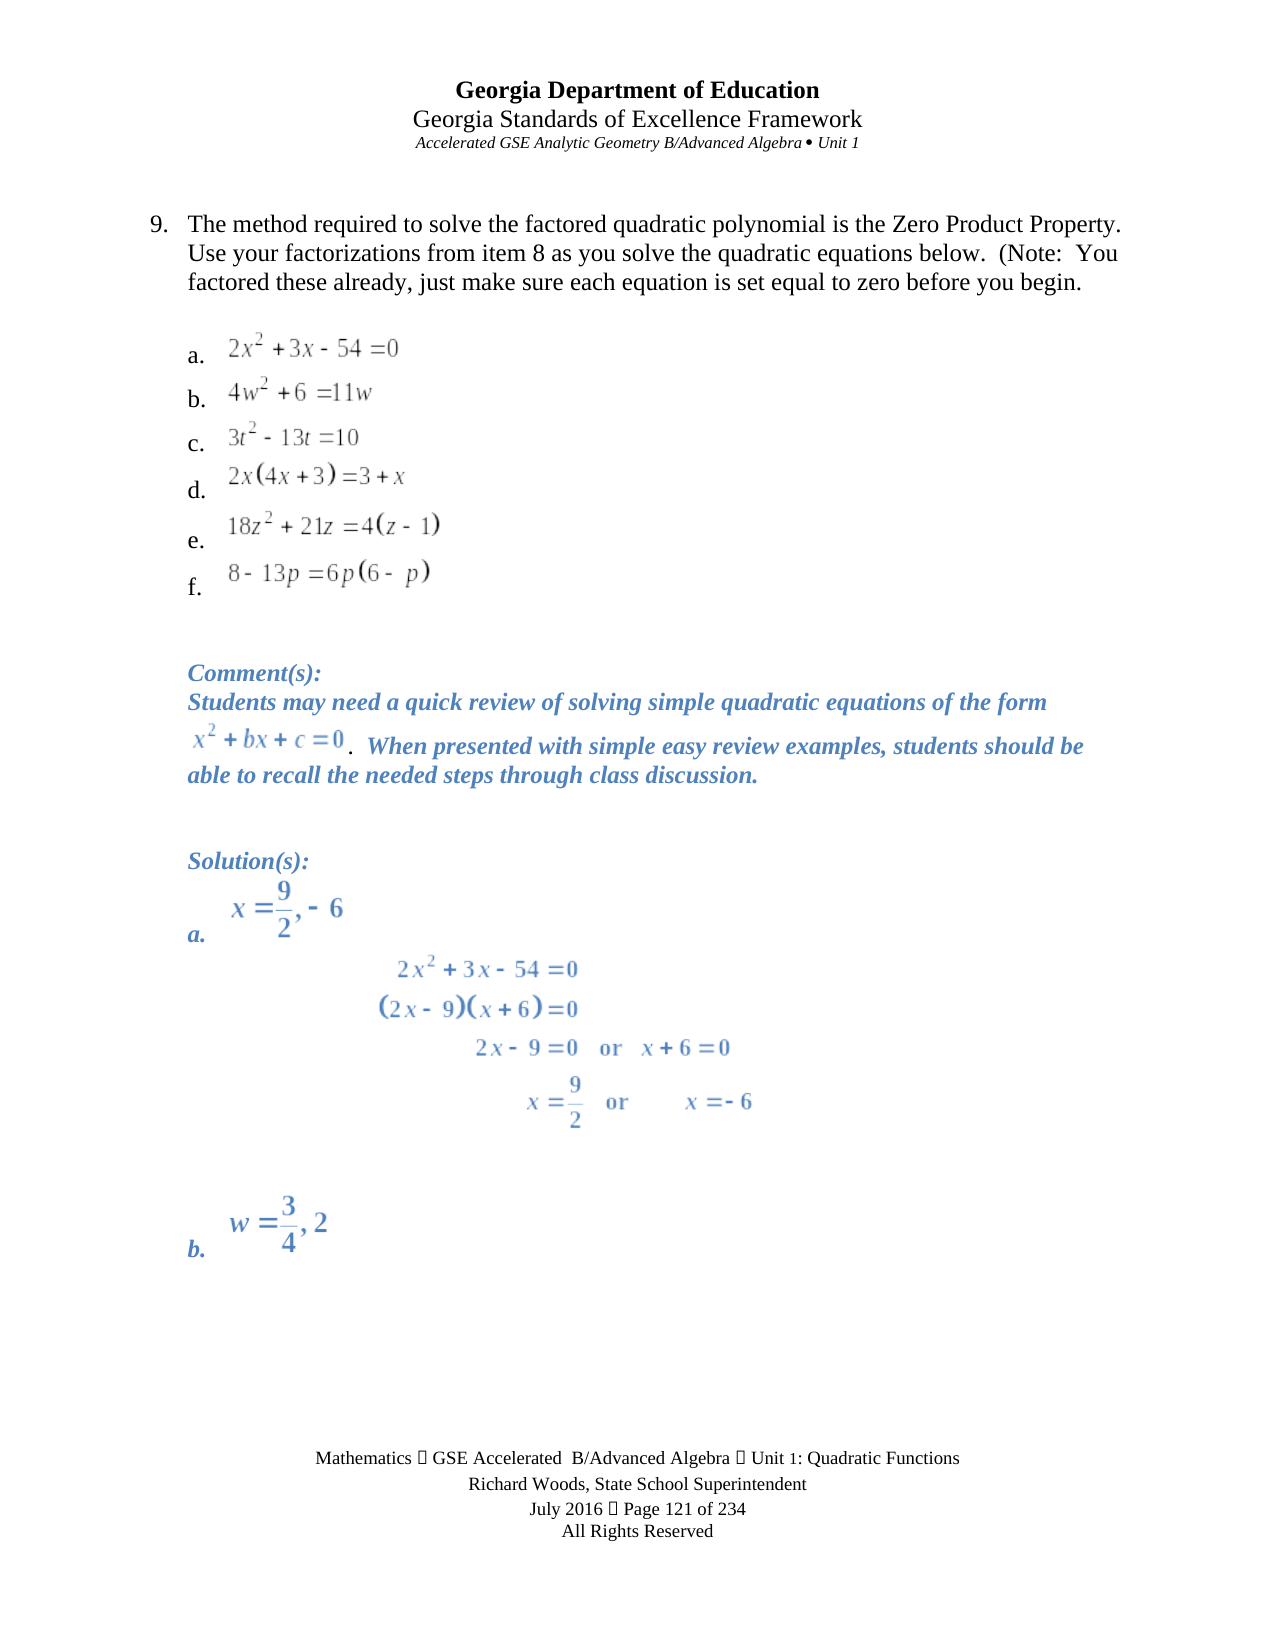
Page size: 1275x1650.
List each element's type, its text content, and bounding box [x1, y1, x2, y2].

text Solution(s): [187, 846, 1125, 875]
text Comment(s): [187, 658, 1125, 687]
text Students may need a quick review of solving simple quadratic equations of the form . When presented with simple easy review examples, students should be able to recall the needed steps through class discussion. [187, 687, 1125, 788]
list The method required to solve the factored quadratic polynomial is the Zero Product Property. Use your factorizations from item 8 as you solve the quadratic equations below. (Note: You factored these already, just make sure each equation is set equal to zero before you begin. [150, 209, 1125, 296]
